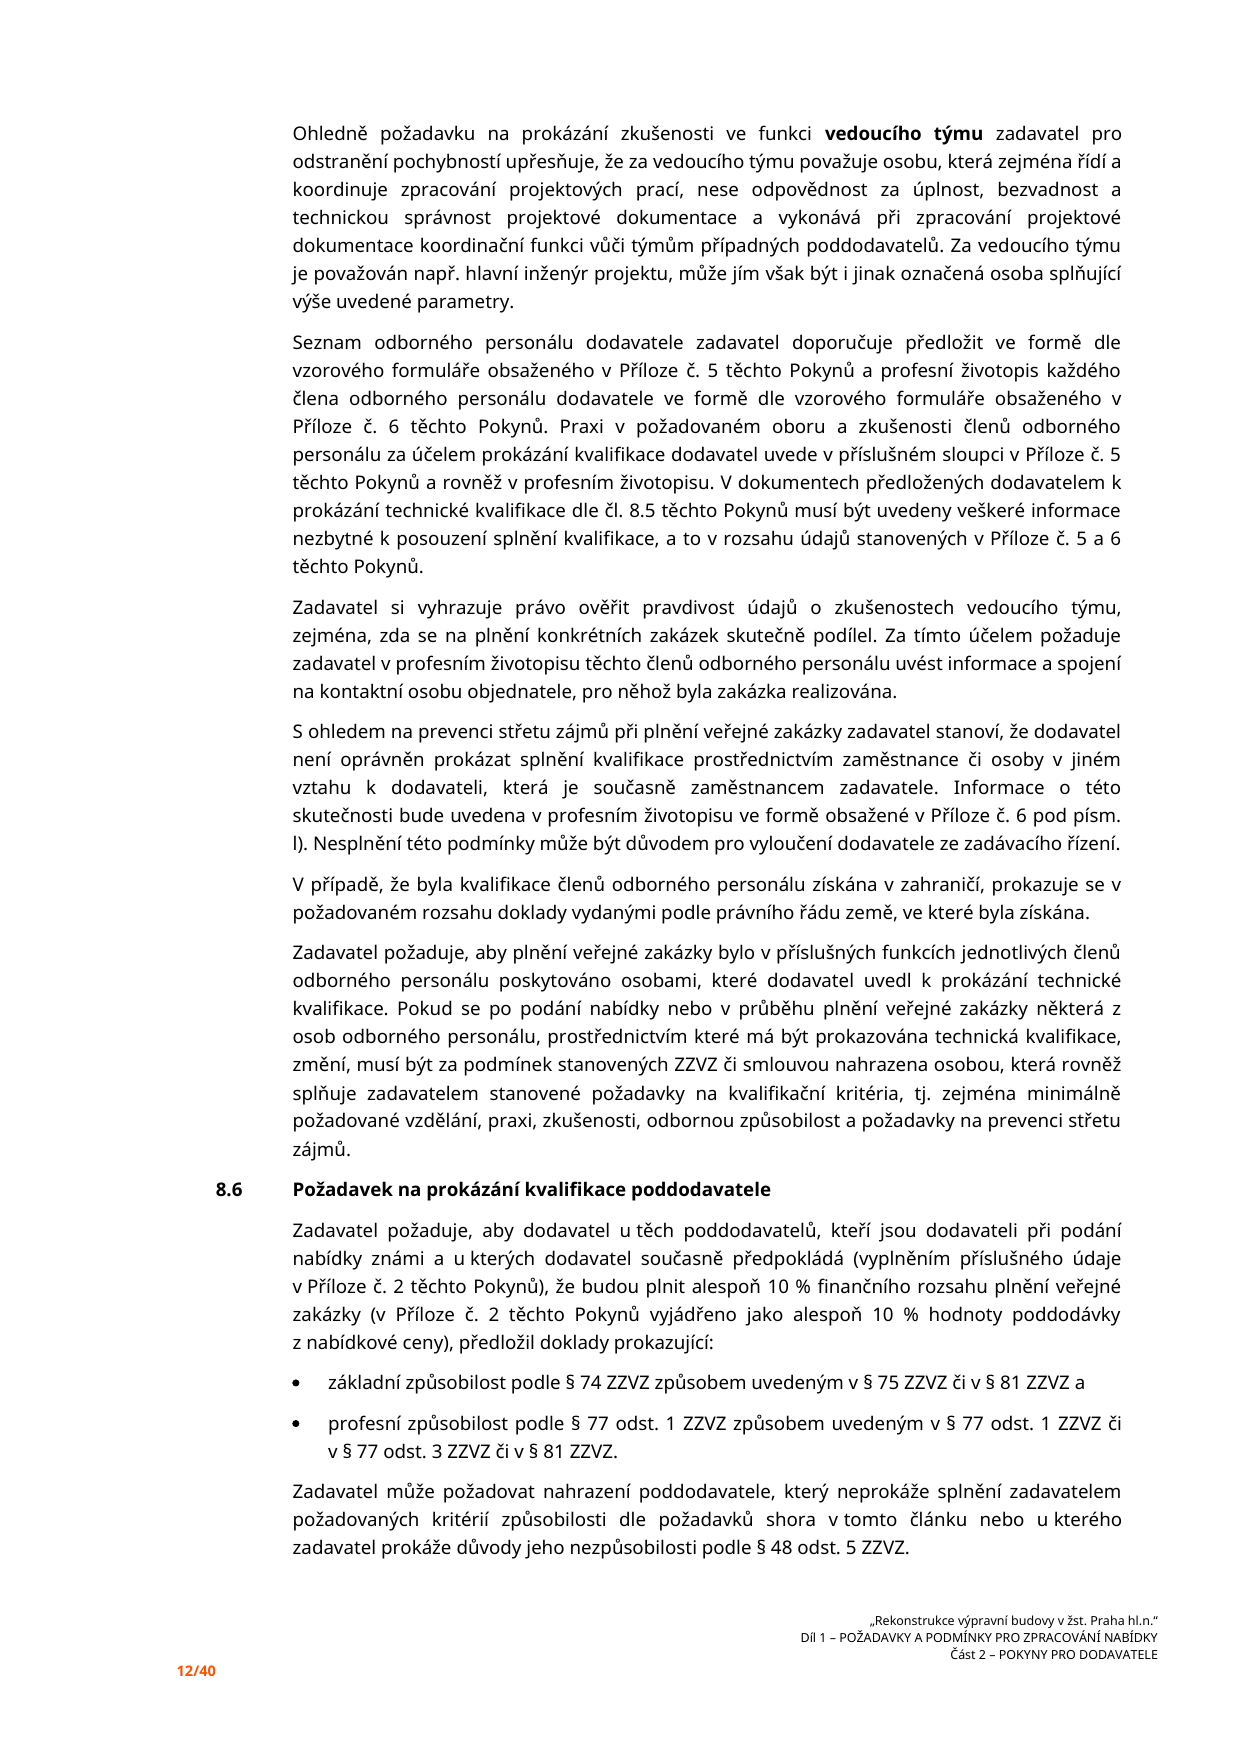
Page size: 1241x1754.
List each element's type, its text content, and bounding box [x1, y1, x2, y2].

text Seznam odborného personálu dodavatele zadavatel doporučuje předložit ve formě dle vzorového formuláře obsaženého v Příloze č. 5 těchto Pokynů a profesní životopis každého člena odborného personálu dodavatele ve formě dle vzorového formuláře obsaženého v Příloze č. 6 těchto Pokynů. Praxi v požadovaném oboru a zkušenosti členů odborného personálu za účelem prokázání kvalifikace dodavatel uvede v příslušném sloupci v Příloze č. 5 těchto Pokynů a rovněž v profesním životopisu. V dokumentech předložených dodavatelem k prokázání technické kvalifikace dle čl. 8.5 těchto Pokynů musí být uvedeny veškeré informace nezbytné k posouzení splnění kvalifikace, a to v rozsahu údajů stanovených v Příloze č. 5 a 6 těchto Pokynů. [292, 329, 1122, 579]
text Zadavatel si vyhrazuje právo ověřit pravdivost údajů o zkušenostech vedoucího týmu, zejména, zda se na plnění konkrétních zakázek skutečně podílel. Za tímto účelem požaduje zadavatel v profesním životopisu těchto členů odborného personálu uvést informace a spojení na kontaktní osobu objednatele, pro něhož byla zakázka realizována. [292, 594, 1122, 703]
text Ohledně požadavku na prokázání zkušenosti ve funkci vedoucího týmu zadavatel pro odstranění pochybností upřesňuje, že za vedoucího týmu považuje osobu, která zejména řídí a koordinuje zpracování projektových prací, nese odpovědnost za úplnost, bezvadnost a technickou správnost projektové dokumentace a vykonává při zpracování projektové dokumentace koordinační funkci vůči týmům případných poddodavatelů. Za vedoucího týmu je považován např. hlavní inženýr projektu, může jím však být i jinak označená osoba splňující výše uvedené parametry. [292, 121, 1122, 314]
text základní způsobilost podle § 74 ZZVZ způsobem uvedeným v § 75 ZZVZ či v § 81 ZZVZ a [292, 1369, 1122, 1395]
text Zadavatel požaduje, aby plnění veřejné zakázky bylo v příslušných funkcích jednotlivých členů odborného personálu poskytováno osobami, které dodavatel uvedl k prokázání technické kvalifikace. Pokud se po podání nabídky nebo v průběhu plnění veřejné zakázky některá z osob odborného personálu, prostřednictvím které má být prokazována technická kvalifikace, změní, musí být za podmínek stanovených ZZVZ či smlouvou nahrazena osobou, která rovněž splňuje zadavatelem stanovené požadavky na kvalifikační kritéria, tj. zejména minimálně požadované vzdělání, praxi, zkušenosti, odbornou způsobilost a požadavky na prevenci střetu zájmů. [292, 940, 1122, 1161]
text Zadavatel může požadovat nahrazení poddodavatele, který neprokáže splnění zadavatelem požadovaných kritérií způsobilosti dle požadavků shora v tomto článku nebo u kterého zadavatel prokáže důvody jeho nezpůsobilosti podle § 48 odst. 5 ZZVZ. [292, 1478, 1122, 1560]
text S ohledem na prevenci střetu zájmů při plnění veřejné zakázky zadavatel stanoví, že dodavatel není oprávněn prokázat splnění kvalifikace prostřednictvím zaměstnance či osoby v jiném vztahu k dodavateli, která je současně zaměstnancem zadavatele. Informace o této skutečnosti bude uvedena v profesním životopisu ve formě obsažené v Příloze č. 6 pod písm. l). Nesplnění této podmínky může být důvodem pro vyloučení dodavatele ze zadávacího řízení. [292, 718, 1122, 856]
text profesní způsobilost podle § 77 odst. 1 ZZVZ způsobem uvedeným v § 77 odst. 1 ZZVZ či v § 77 odst. 3 ZZVZ či v § 81 ZZVZ. [292, 1410, 1122, 1463]
text Zadavatel požaduje, aby dodavatel u těch poddodavatelů, kteří jsou dodavateli při podání nabídky známi a u kterých dodavatel současně předpokládá (vyplněním příslušného údaje v Příloze č. 2 těchto Pokynů), že budou plnit alespoň 10 % finančního rozsahu plnění veřejné zakázky (v Příloze č. 2 těchto Pokynů vyjádřeno jako alespoň 10 % hodnoty poddodávky z nabídkové ceny), předložil doklady prokazující: [292, 1217, 1122, 1354]
text V případě, že byla kvalifikace členů odborného personálu získána v zahraničí, prokazuje se v požadovaném rozsahu doklady vydanými podle právního řádu země, ve které byla získána. [292, 871, 1122, 925]
text Požadavek na prokázání kvalifikace poddodavatele [216, 1176, 1122, 1202]
